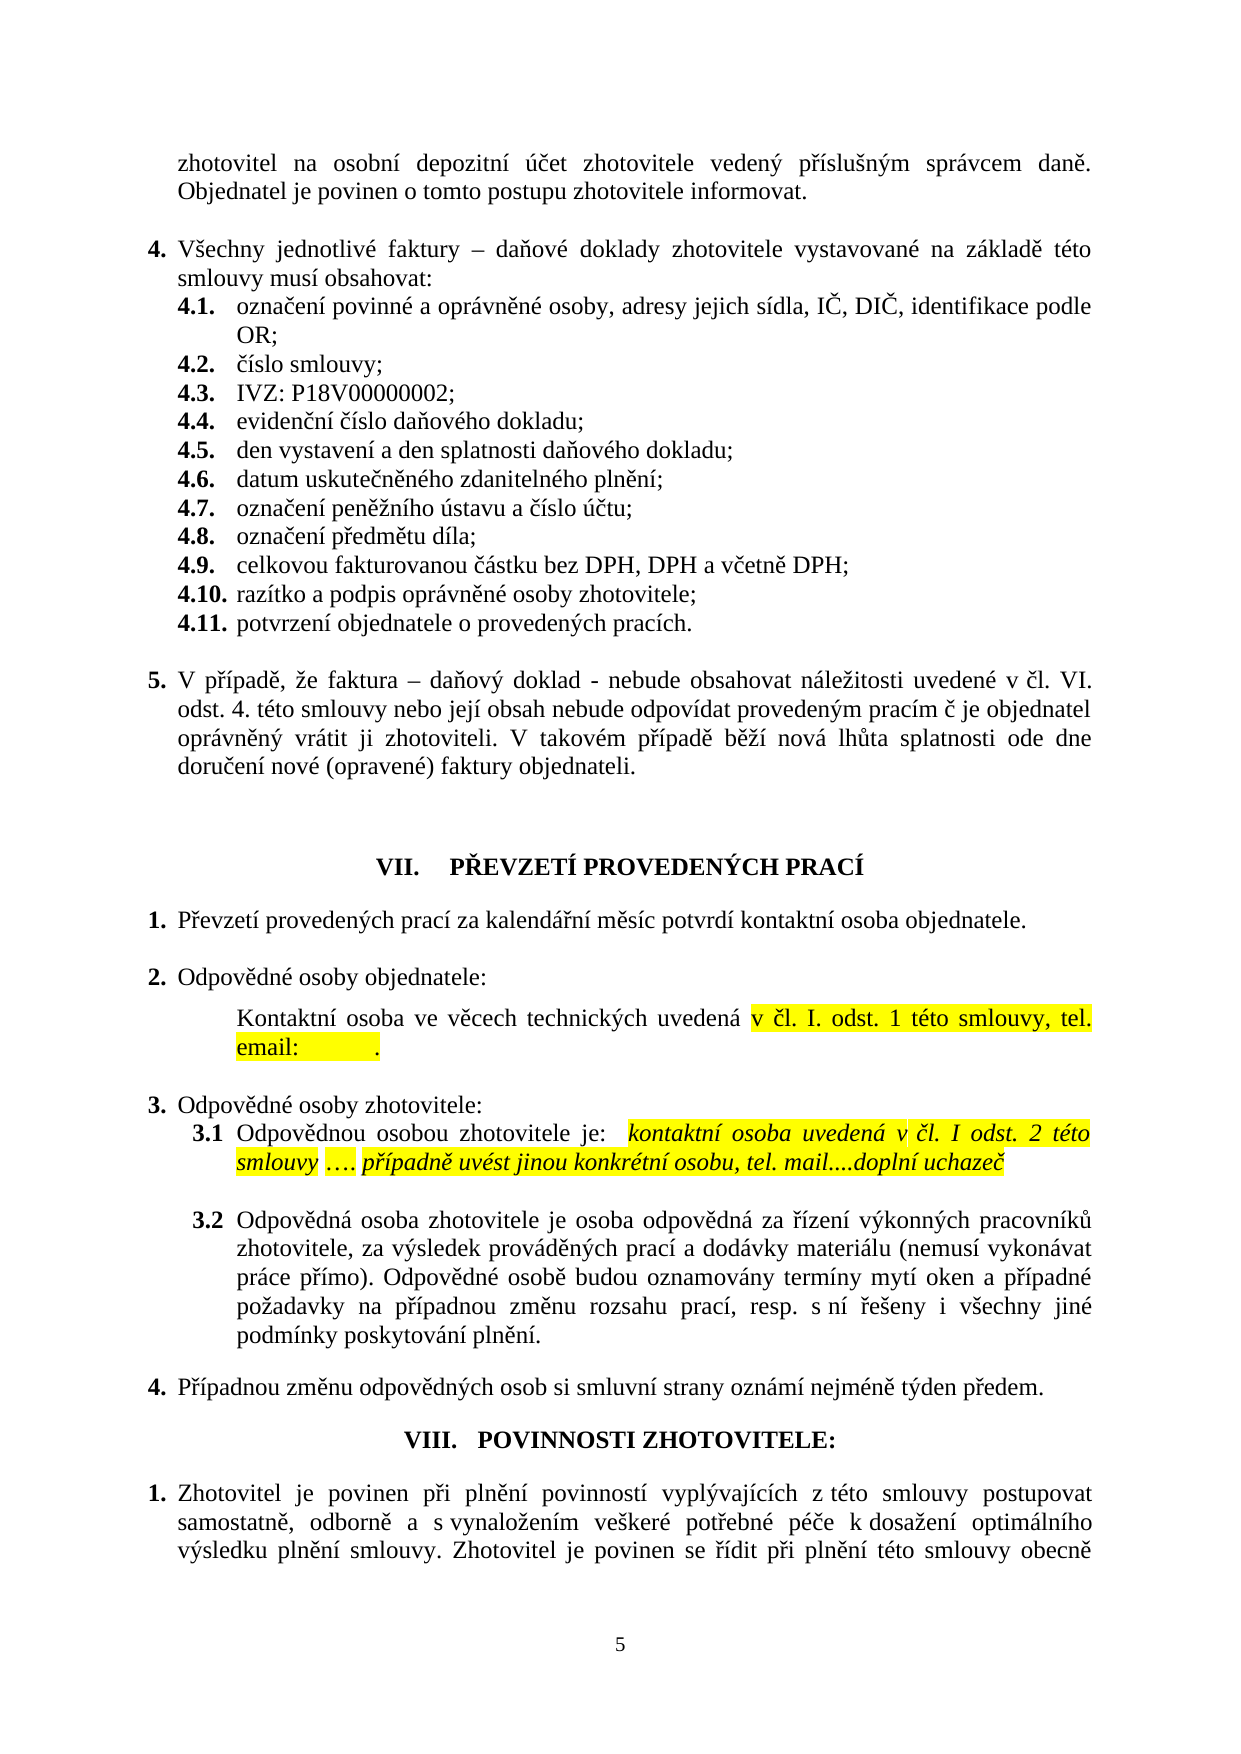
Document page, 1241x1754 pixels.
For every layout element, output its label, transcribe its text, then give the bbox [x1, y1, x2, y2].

list celkovou fakturovanou částku bez DPH, DPH a včetně DPH; [177, 550, 1092, 579]
list Odpovědná osoba zhotovitele je osoba odpovědná za řízení výkonných pracovníků zhotovitele, za výsledek prováděných prací a dodávky materiálu (nemusí vykonávat práce přímo). Odpovědné osobě budou oznamovány termíny mytí oken a případné požadavky na případnou změnu rozsahu prací, resp. s ní řešeny i všechny jiné podmínky poskytování plnění. [192, 1205, 1092, 1348]
list datum uskutečněného zdanitelného plnění; [177, 464, 1092, 493]
list označení povinné a oprávněné osoby, adresy jejich sídla, IČ, DIČ, identifikace podle OR; [177, 291, 1092, 349]
list IVZ: P18V00000002; [177, 378, 1092, 406]
list Převzetí provedených prací za kalendářní měsíc potvrdí kontaktní osoba objednatele. [148, 905, 1092, 933]
list Odpovědné osoby objednatele: [148, 962, 1092, 991]
list potvrzení objednatele o provedených pracích. [177, 608, 1092, 636]
list evidenční číslo daňového dokladu; [177, 406, 1092, 435]
list Odpovědné osoby zhotovitele: [148, 1090, 1092, 1118]
list Odpovědnou osobou zhotovitele je: kontaktní osoba uvedená v čl. I odst. 2 této smlouvy …. případně uvést jinou konkrétní osobu, tel. mail....doplní uchazeč [192, 1118, 1092, 1176]
list označení předmětu díla; [177, 521, 1092, 550]
text Kontaktní osoba ve věcech technických uvedená v čl. I. odst. 1 této smlouvy, tel. email: . [236, 1003, 1092, 1061]
list číslo smlouvy; [177, 349, 1092, 378]
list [148, 1478, 1092, 1564]
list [148, 148, 1092, 205]
list Převzetí provedených prací [148, 852, 1092, 881]
list označení peněžního ústavu a číslo účtu; [177, 493, 1092, 521]
list Všechny jednotlivé faktury – daňové doklady zhotovitele vystavované na základě této smlouvy musí obsahovat: [148, 234, 1092, 291]
list razítko a podpis oprávněné osoby zhotovitele; [177, 579, 1092, 608]
list Povinnosti zhotovitele: [148, 1425, 1092, 1454]
list Případnou změnu odpovědných osob si smluvní strany oznámí nejméně týden předem. [148, 1372, 1092, 1401]
list V případě, že faktura – daňový doklad - nebude obsahovat náležitosti uvedené v čl. VI. odst. 4. této smlouvy nebo její obsah nebude odpovídat provedeným pracím č je objednatel oprávněný vrátit ji zhotoviteli. V takovém případě běží nová lhůta splatnosti ode dne doručení nové (opravené) faktury objednateli. [148, 665, 1092, 780]
list den vystavení a den splatnosti daňového dokladu; [177, 435, 1092, 464]
